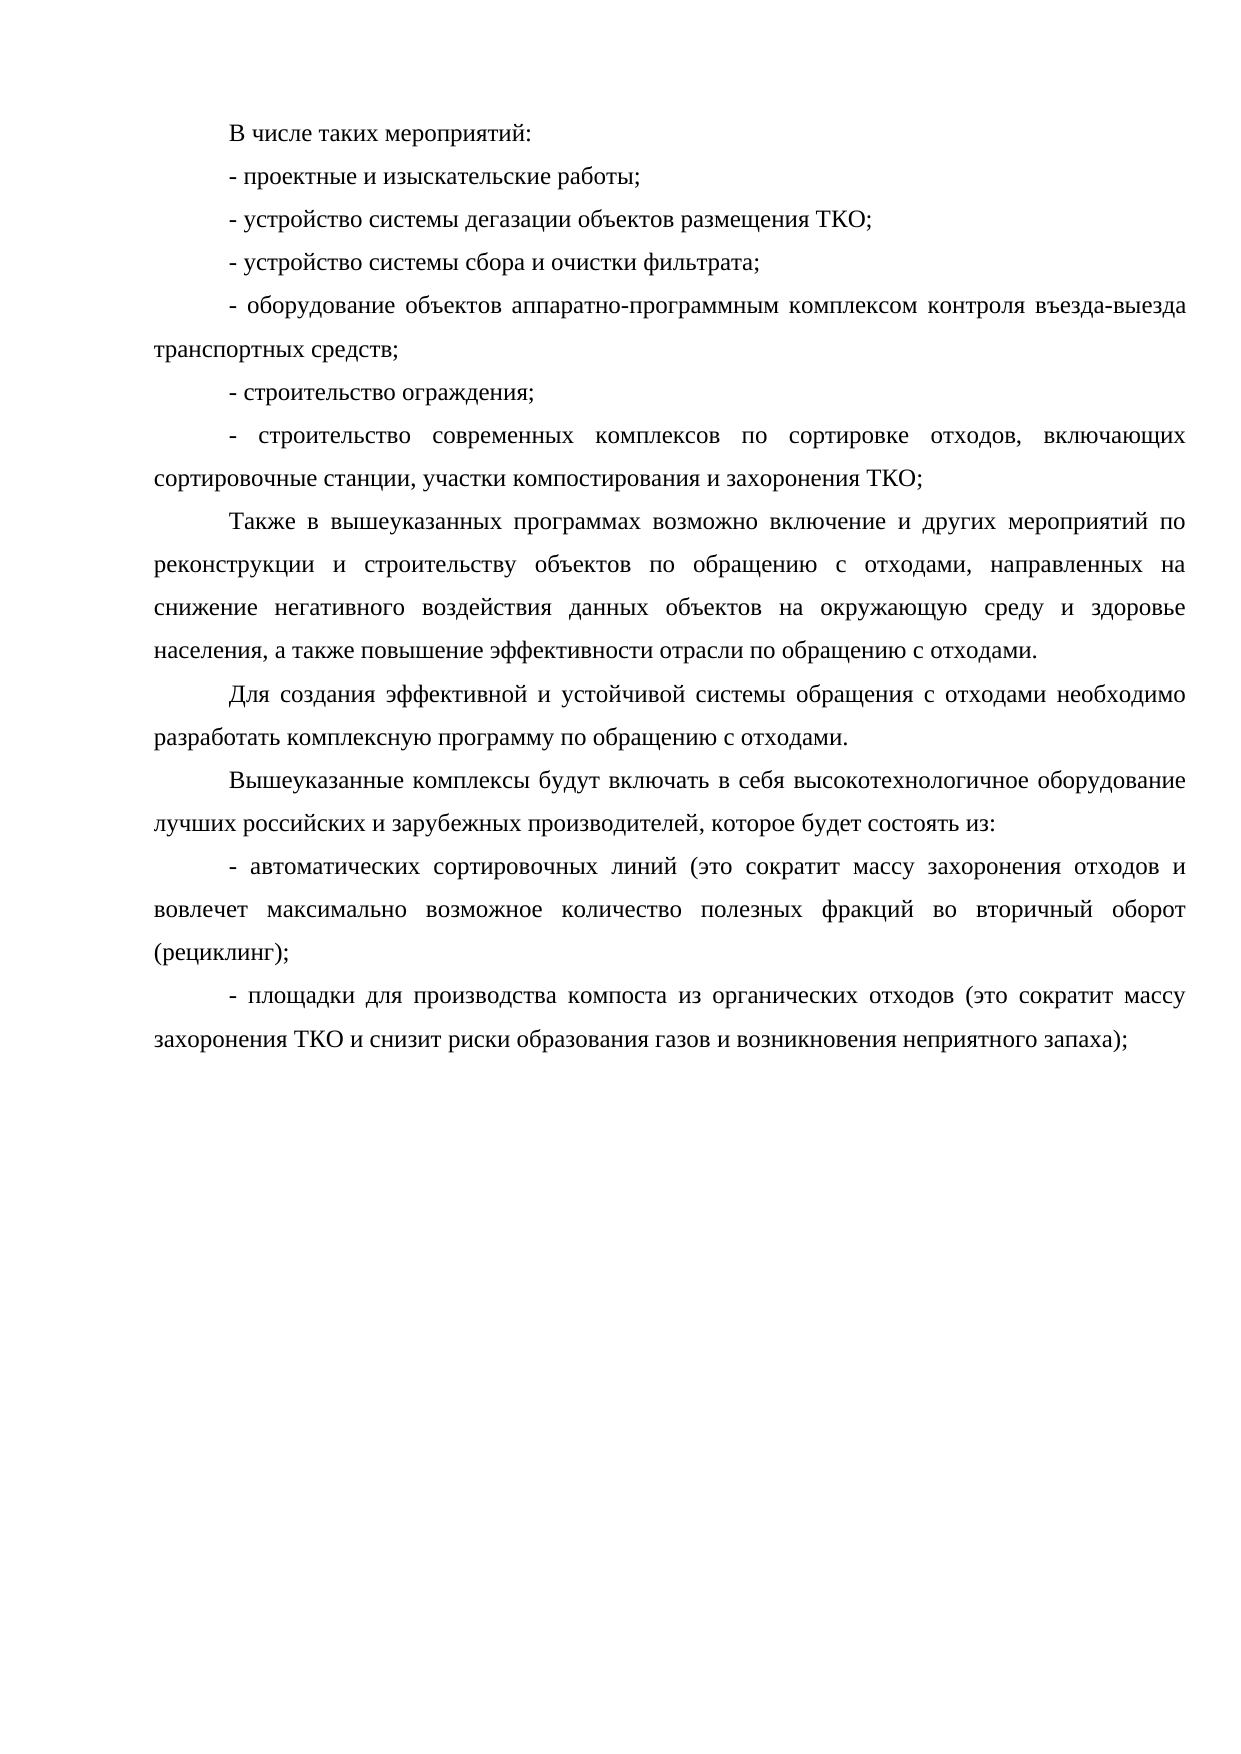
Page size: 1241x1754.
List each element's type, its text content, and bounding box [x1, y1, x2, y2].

text - строительство ограждения; [154, 377, 1187, 406]
text Также в вышеуказанных программах возможно включение и других мероприятий по реконструкции и строительству объектов по обращению с отходами, направленных на снижение негативного воздействия данных объектов на окружающую среду и здоровье населения, а также повышение эффективности отрасли по обращению с отходами. [154, 506, 1187, 664]
text - оборудование объектов аппаратно-программным комплексом контроля въезда-выезда транспортных средств; [154, 291, 1187, 362]
text - устройство системы сбора и очистки фильтрата; [154, 247, 1187, 276]
text - строительство современных комплексов по сортировке отходов, включающих сортировочные станции, участки компостирования и захоронения ТКО; [154, 420, 1187, 492]
text - автоматических сортировочных линий (это сократит массу захоронения отходов и вовлечет максимально возможное количество полезных фракций во вторичный оборот (рециклинг); [154, 851, 1187, 966]
text В числе таких мероприятий: [154, 118, 1187, 147]
text - устройство системы дегазации объектов размещения ТКО; [154, 204, 1187, 233]
text Для создания эффективной и устойчивой системы обращения с отходами необходимо разработать комплексную программу по обращению с отходами. [154, 679, 1187, 751]
text - площадки для производства компоста из органических отходов (это сократит массу захоронения ТКО и снизит риски образования газов и возникновения неприятного запаха); [154, 981, 1187, 1052]
text Вышеуказанные комплексы будут включать в себя высокотехнологичное оборудование лучших российских и зарубежных производителей, которое будет состоять из: [154, 765, 1187, 837]
text - проектные и изыскательские работы; [154, 161, 1187, 190]
